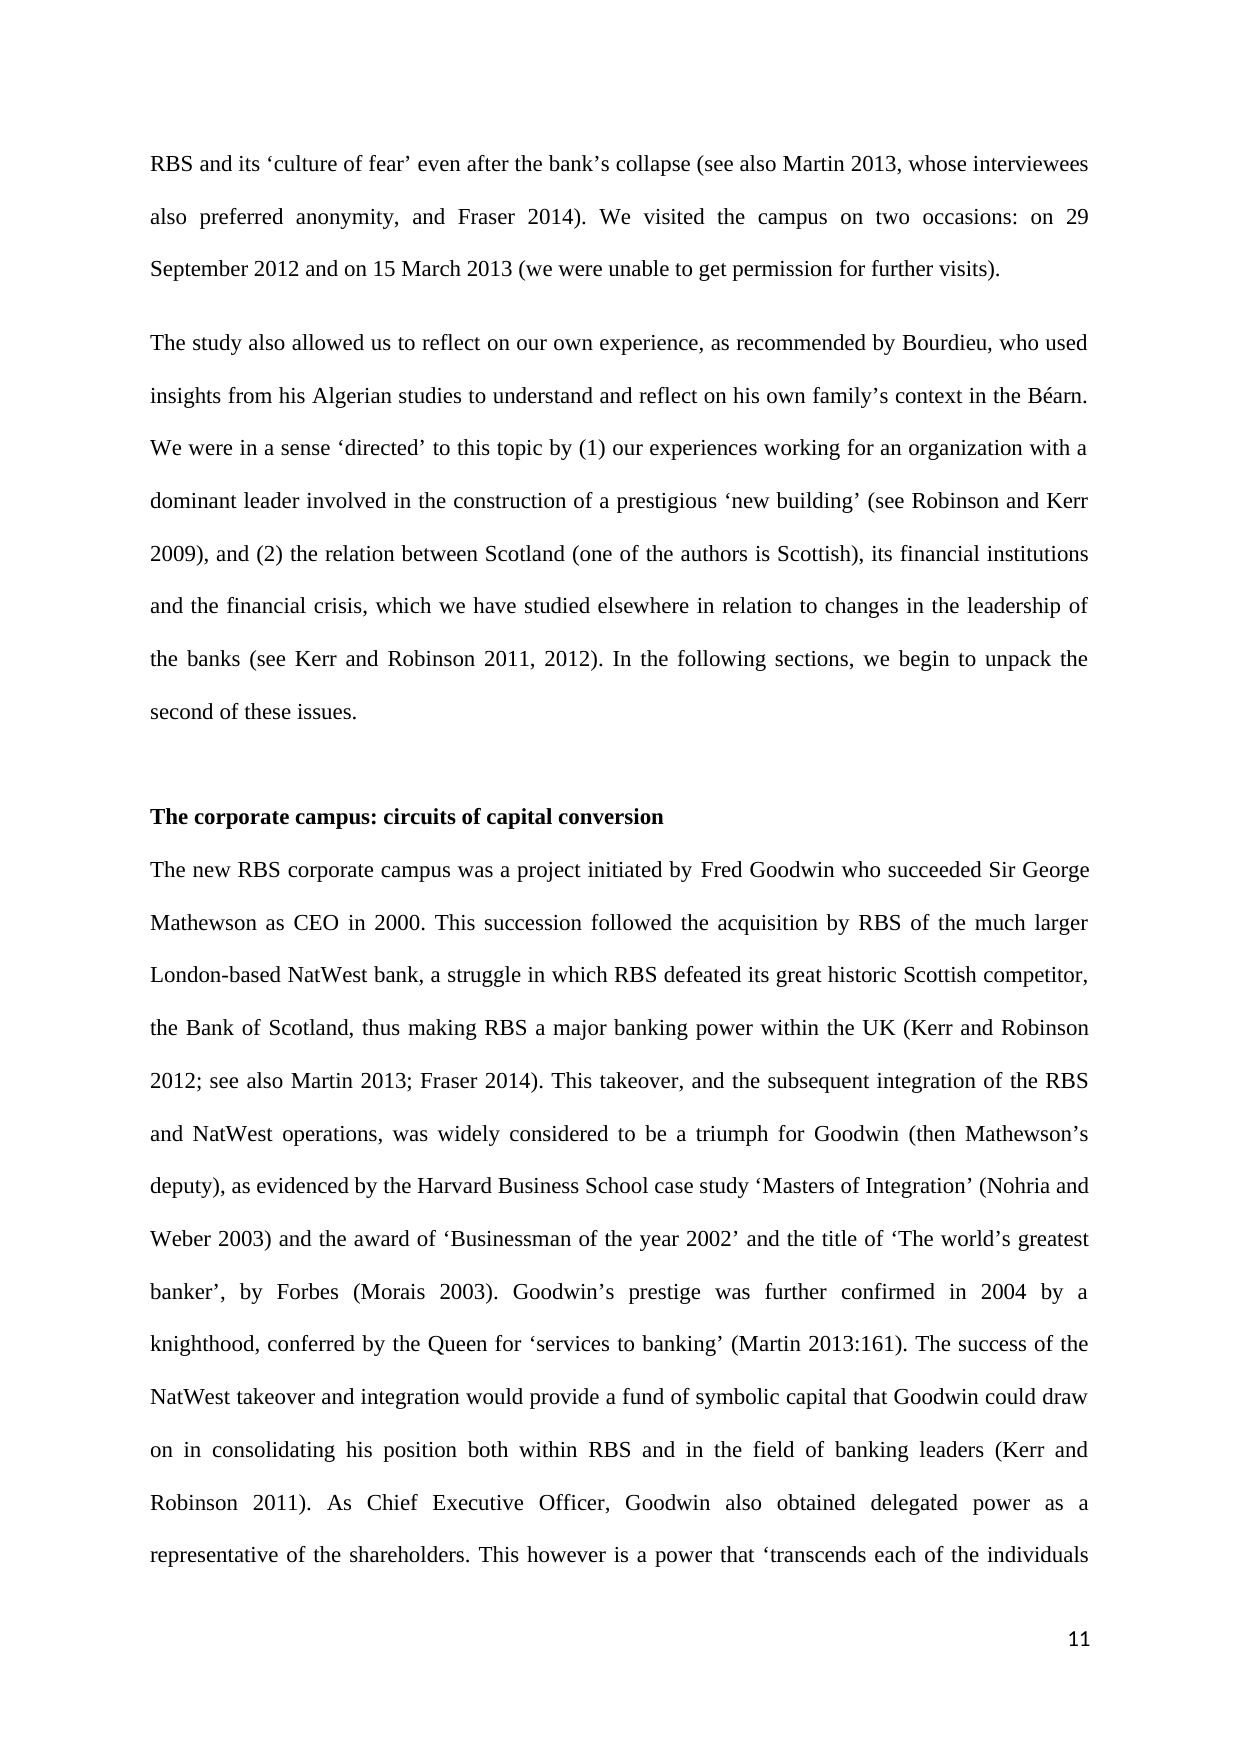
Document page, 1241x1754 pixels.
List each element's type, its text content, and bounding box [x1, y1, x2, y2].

text The study also allowed us to reflect on our own experience, as recommended by Bourdieu, who used insights from his Algerian studies to understand and reflect on his own family’s context in the Béarn. We were in a sense ‘directed’ to this topic by (1) our experiences working for an organization with a dominant leader involved in the construction of a prestigious ‘new building’ (see Robinson and Kerr 2009), and (2) the relation between Scotland (one of the authors is Scottish), its financial institutions and the financial crisis, which we have studied elsewhere in relation to changes in the leadership of the banks (see Kerr and Robinson 2011, 2012). In the following sections, we begin to unpack the second of these issues. [150, 329, 1090, 724]
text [150, 856, 1090, 1568]
text The corporate campus: circuits of capital conversion [150, 803, 1090, 830]
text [150, 150, 1090, 282]
